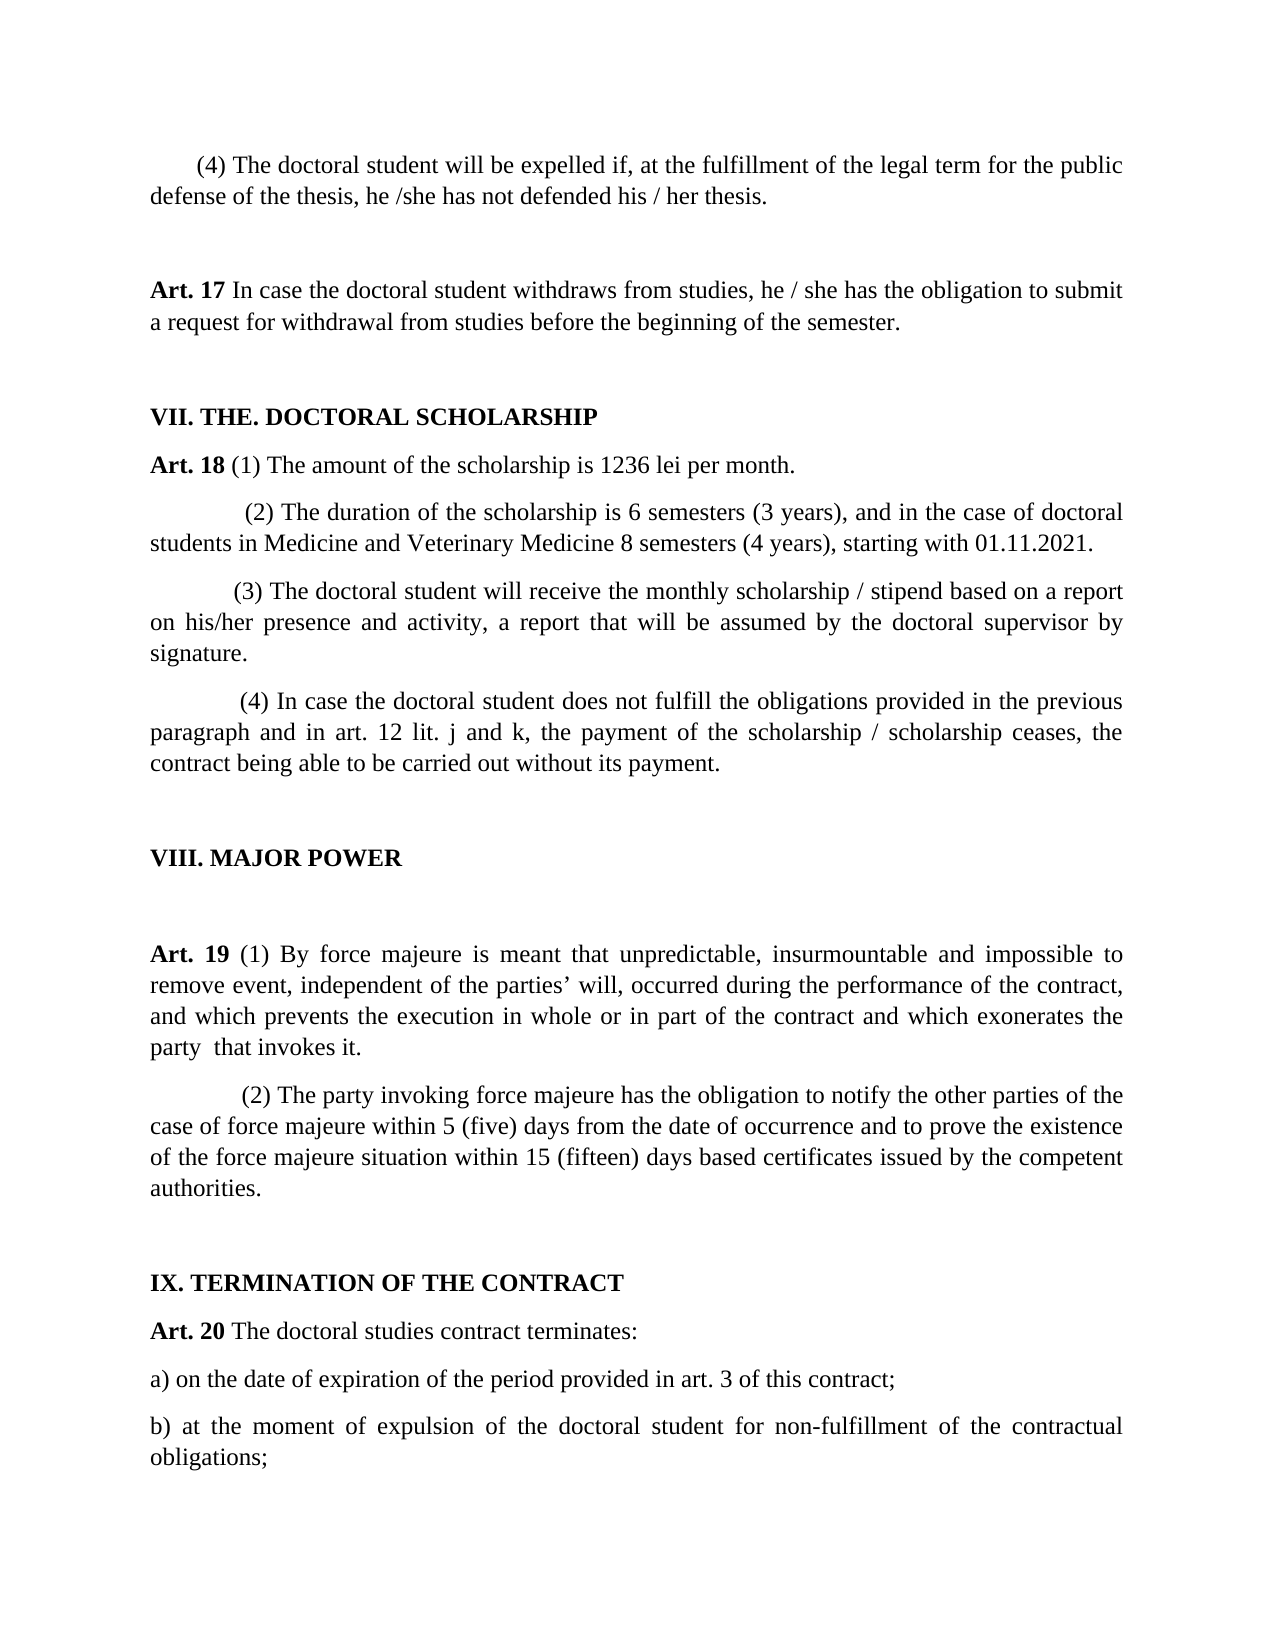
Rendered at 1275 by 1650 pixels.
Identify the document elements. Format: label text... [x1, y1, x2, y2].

text Art. 18 (1) The amount of the scholarship is 1236 lei per month. [150, 450, 1125, 478]
text Art. 17 In case the doctoral student withdraws from studies, he / she has the obligation to submit a request for withdrawal from studies before the beginning of the semester. [150, 276, 1125, 335]
text b) at the moment of expulsion of the doctoral student for non-fulfillment of the contractual obligations; [150, 1411, 1125, 1471]
text VIII. MAJOR POWER [150, 843, 1125, 872]
text (4) The doctoral student will be expelled if, at the fulfillment of the legal term for the public defense of the thesis, he /she has not defended his / her thesis. [150, 150, 1125, 210]
text (3) The doctoral student will receive the monthly scholarship / stipend based on a report on his/her presence and activity, a report that will be assumed by the doctoral supervisor by signature. [150, 576, 1125, 667]
text (4) In case the doctoral student does not fulfill the obligations provided in the previous paragraph and in art. 12 lit. j and k, the payment of the scholarship / scholarship ceases, the contract being able to be carried out without its payment. [150, 686, 1125, 777]
text a) on the date of expiration of the period provided in art. 3 of this contract; [150, 1364, 1125, 1392]
text (2) The party invoking force majeure has the obligation to notify the other parties of the case of force majeure within 5 (five) days from the date of occurrence and to prove the existence of the force majeure situation within 15 (fifteen) days based certificates issued by the competent authorities. [150, 1080, 1125, 1202]
text IX. TERMINATION OF THE CONTRACT [150, 1268, 1125, 1297]
text VII. THE. DOCTORAL SCHOLARSHIP [150, 402, 1125, 431]
text Art. 19 (1) By force majeure is meant that unpredictable, insurmountable and impossible to remove event, independent of the parties’ will, occurred during the performance of the contract, and which prevents the execution in whole or in part of the contract and which exonerates the party that invokes it. [150, 939, 1125, 1061]
text Art. 20 The doctoral studies contract terminates: [150, 1316, 1125, 1345]
text (2) The duration of the scholarship is 6 semesters (3 years), and in the case of doctoral students in Medicine and Veterinary Medicine 8 semesters (4 years), starting with 01.11.2021. [150, 497, 1125, 557]
